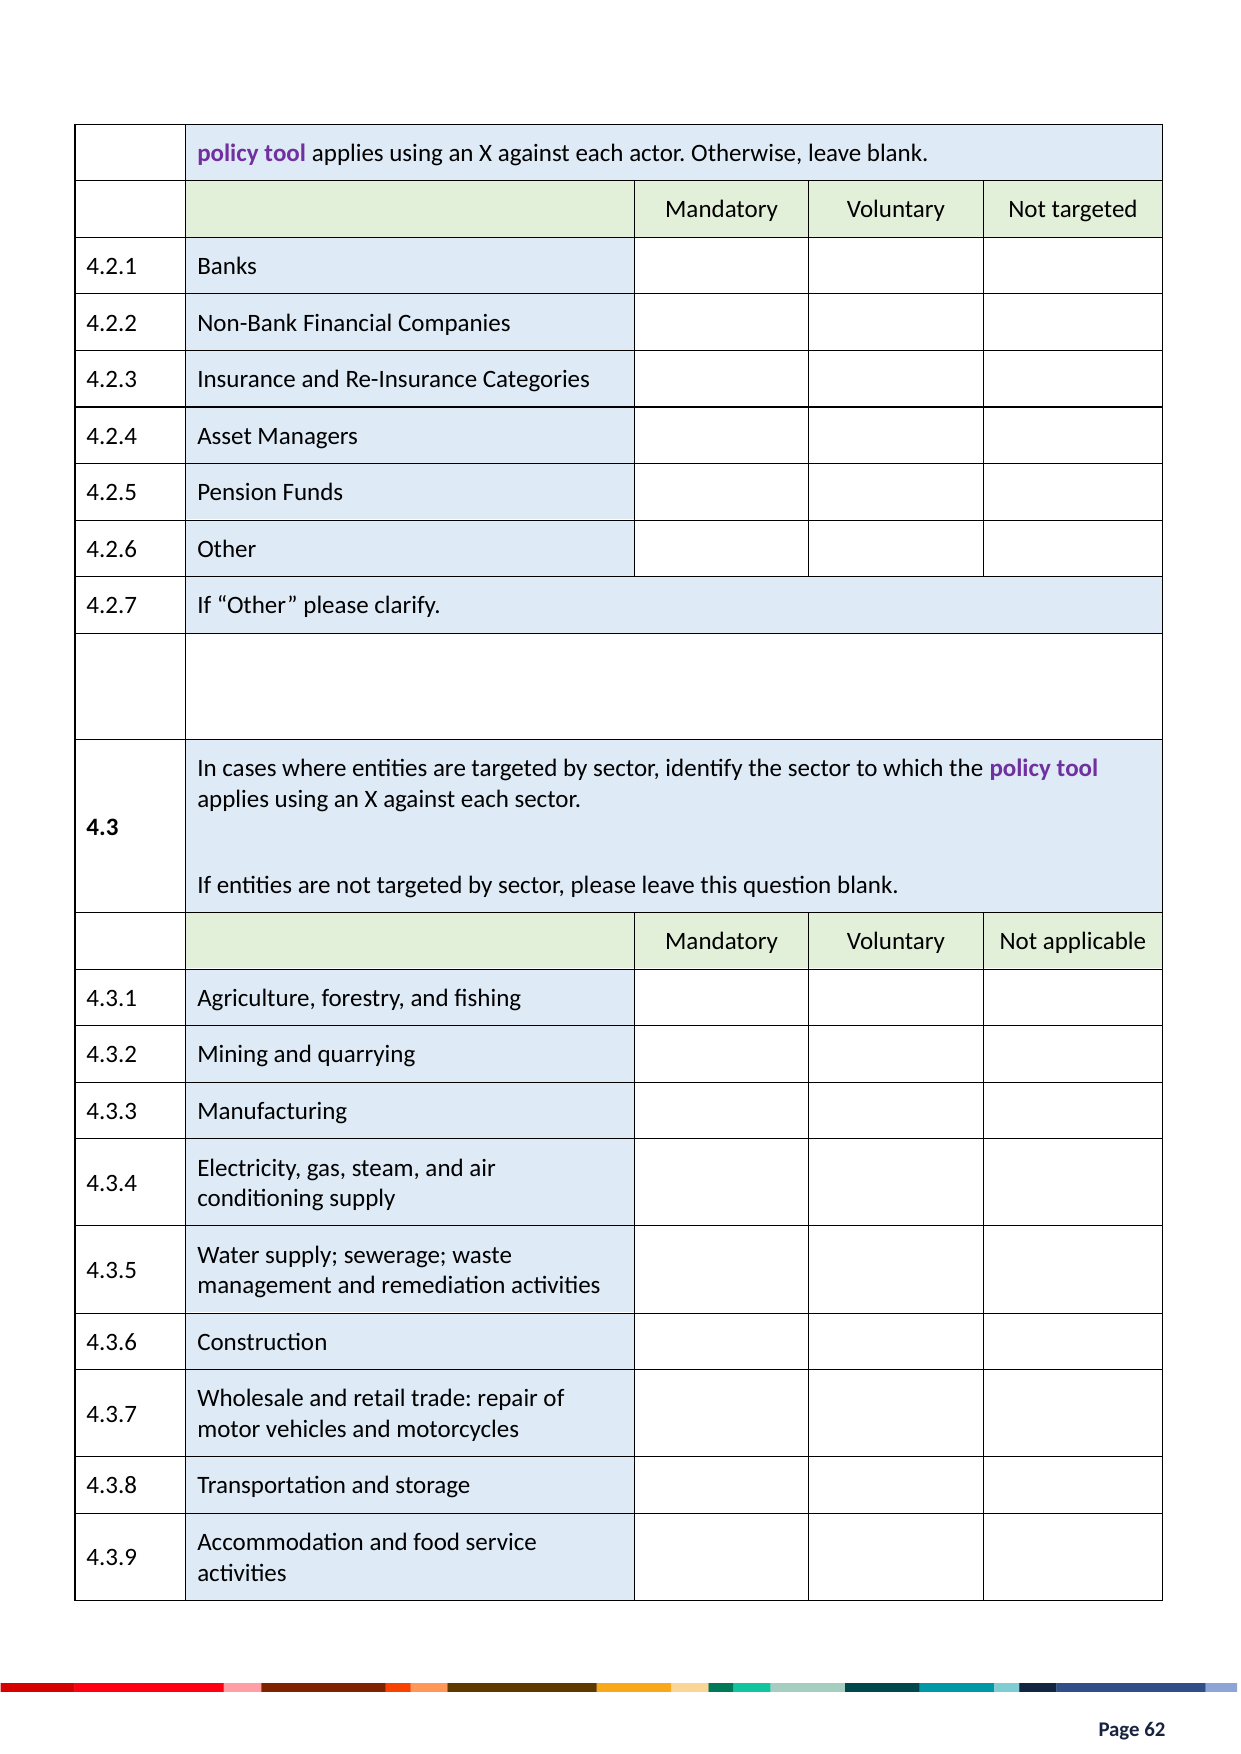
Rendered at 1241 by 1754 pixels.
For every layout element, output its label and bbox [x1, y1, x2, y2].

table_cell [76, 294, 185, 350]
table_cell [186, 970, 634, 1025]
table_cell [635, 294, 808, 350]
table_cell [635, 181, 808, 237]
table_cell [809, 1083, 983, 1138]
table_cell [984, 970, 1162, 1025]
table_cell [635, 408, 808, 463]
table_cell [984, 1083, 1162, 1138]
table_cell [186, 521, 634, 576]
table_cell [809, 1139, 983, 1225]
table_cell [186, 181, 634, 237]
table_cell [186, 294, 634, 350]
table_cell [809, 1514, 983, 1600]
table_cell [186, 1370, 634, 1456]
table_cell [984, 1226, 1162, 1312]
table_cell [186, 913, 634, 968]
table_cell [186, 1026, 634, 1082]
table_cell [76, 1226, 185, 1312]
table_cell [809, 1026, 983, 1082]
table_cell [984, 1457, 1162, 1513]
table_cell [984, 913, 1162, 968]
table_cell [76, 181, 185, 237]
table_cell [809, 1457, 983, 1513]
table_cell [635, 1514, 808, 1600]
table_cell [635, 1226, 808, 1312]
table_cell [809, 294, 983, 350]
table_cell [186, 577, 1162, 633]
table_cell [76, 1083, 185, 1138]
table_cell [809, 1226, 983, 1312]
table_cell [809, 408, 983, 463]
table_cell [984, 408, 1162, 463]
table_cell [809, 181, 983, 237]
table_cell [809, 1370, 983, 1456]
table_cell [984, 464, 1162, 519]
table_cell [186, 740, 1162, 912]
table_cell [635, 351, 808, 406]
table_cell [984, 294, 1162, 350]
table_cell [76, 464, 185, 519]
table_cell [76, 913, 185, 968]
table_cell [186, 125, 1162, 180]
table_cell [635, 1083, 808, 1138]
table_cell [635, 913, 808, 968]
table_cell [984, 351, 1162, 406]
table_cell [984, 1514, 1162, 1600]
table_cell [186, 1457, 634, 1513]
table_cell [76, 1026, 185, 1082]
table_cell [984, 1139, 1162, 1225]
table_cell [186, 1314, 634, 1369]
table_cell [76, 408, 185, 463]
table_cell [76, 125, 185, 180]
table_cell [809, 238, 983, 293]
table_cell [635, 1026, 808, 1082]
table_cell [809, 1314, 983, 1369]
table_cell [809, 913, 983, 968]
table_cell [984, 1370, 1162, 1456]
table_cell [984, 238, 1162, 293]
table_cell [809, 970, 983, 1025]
picture [0, 1683, 1236, 1692]
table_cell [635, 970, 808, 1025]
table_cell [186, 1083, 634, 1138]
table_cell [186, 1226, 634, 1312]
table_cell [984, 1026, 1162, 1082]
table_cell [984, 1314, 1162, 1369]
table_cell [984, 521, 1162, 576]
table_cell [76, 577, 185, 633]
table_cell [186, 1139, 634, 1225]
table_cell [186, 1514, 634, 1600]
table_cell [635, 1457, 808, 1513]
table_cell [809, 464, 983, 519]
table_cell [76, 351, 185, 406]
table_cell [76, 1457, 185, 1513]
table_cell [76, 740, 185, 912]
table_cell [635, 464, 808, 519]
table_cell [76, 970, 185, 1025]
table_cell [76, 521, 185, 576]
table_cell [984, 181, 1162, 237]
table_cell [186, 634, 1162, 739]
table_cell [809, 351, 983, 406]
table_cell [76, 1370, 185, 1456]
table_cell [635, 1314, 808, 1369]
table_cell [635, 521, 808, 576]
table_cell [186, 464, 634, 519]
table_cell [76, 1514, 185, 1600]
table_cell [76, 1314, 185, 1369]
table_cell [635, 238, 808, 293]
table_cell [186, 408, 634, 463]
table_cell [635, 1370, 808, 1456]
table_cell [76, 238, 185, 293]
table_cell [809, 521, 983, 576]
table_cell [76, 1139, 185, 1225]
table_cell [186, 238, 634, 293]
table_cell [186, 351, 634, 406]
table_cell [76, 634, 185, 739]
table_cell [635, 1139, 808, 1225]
